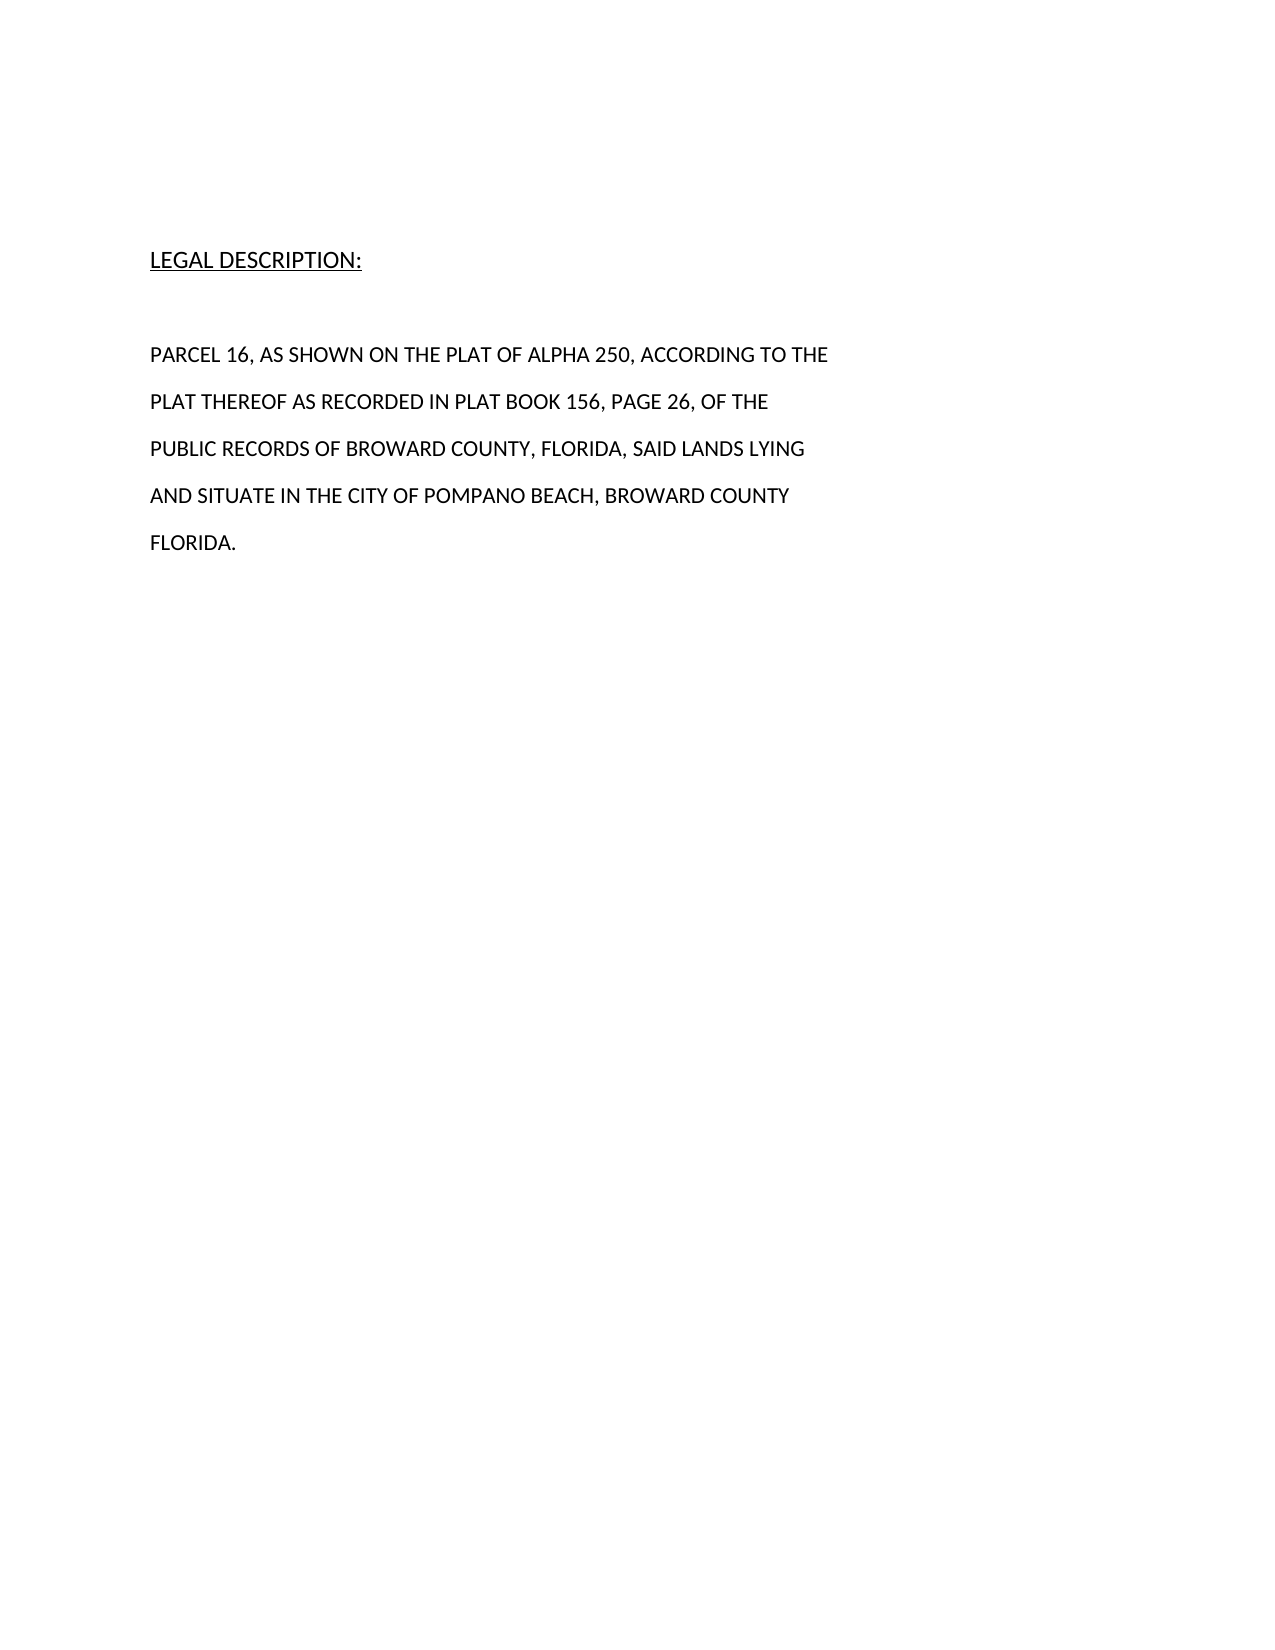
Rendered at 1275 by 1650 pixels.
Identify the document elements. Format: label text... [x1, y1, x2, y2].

text PLAT THEREOF AS RECORDED IN PLAT BOOK 156, PAGE 26, OF THE [150, 387, 1125, 415]
text AND SITUATE IN THE CITY OF POMPANO BEACH, BROWARD COUNTY [150, 481, 1125, 509]
text FLORIDA. [150, 528, 1125, 556]
text LEGAL DESCRIPTION: [150, 244, 1125, 274]
text PUBLIC RECORDS OF BROWARD COUNTY, FLORIDA, SAID LANDS LYING [150, 434, 1125, 462]
text PARCEL 16, AS SHOWN ON THE PLAT OF ALPHA 250, ACCORDING TO THE [150, 340, 1125, 368]
